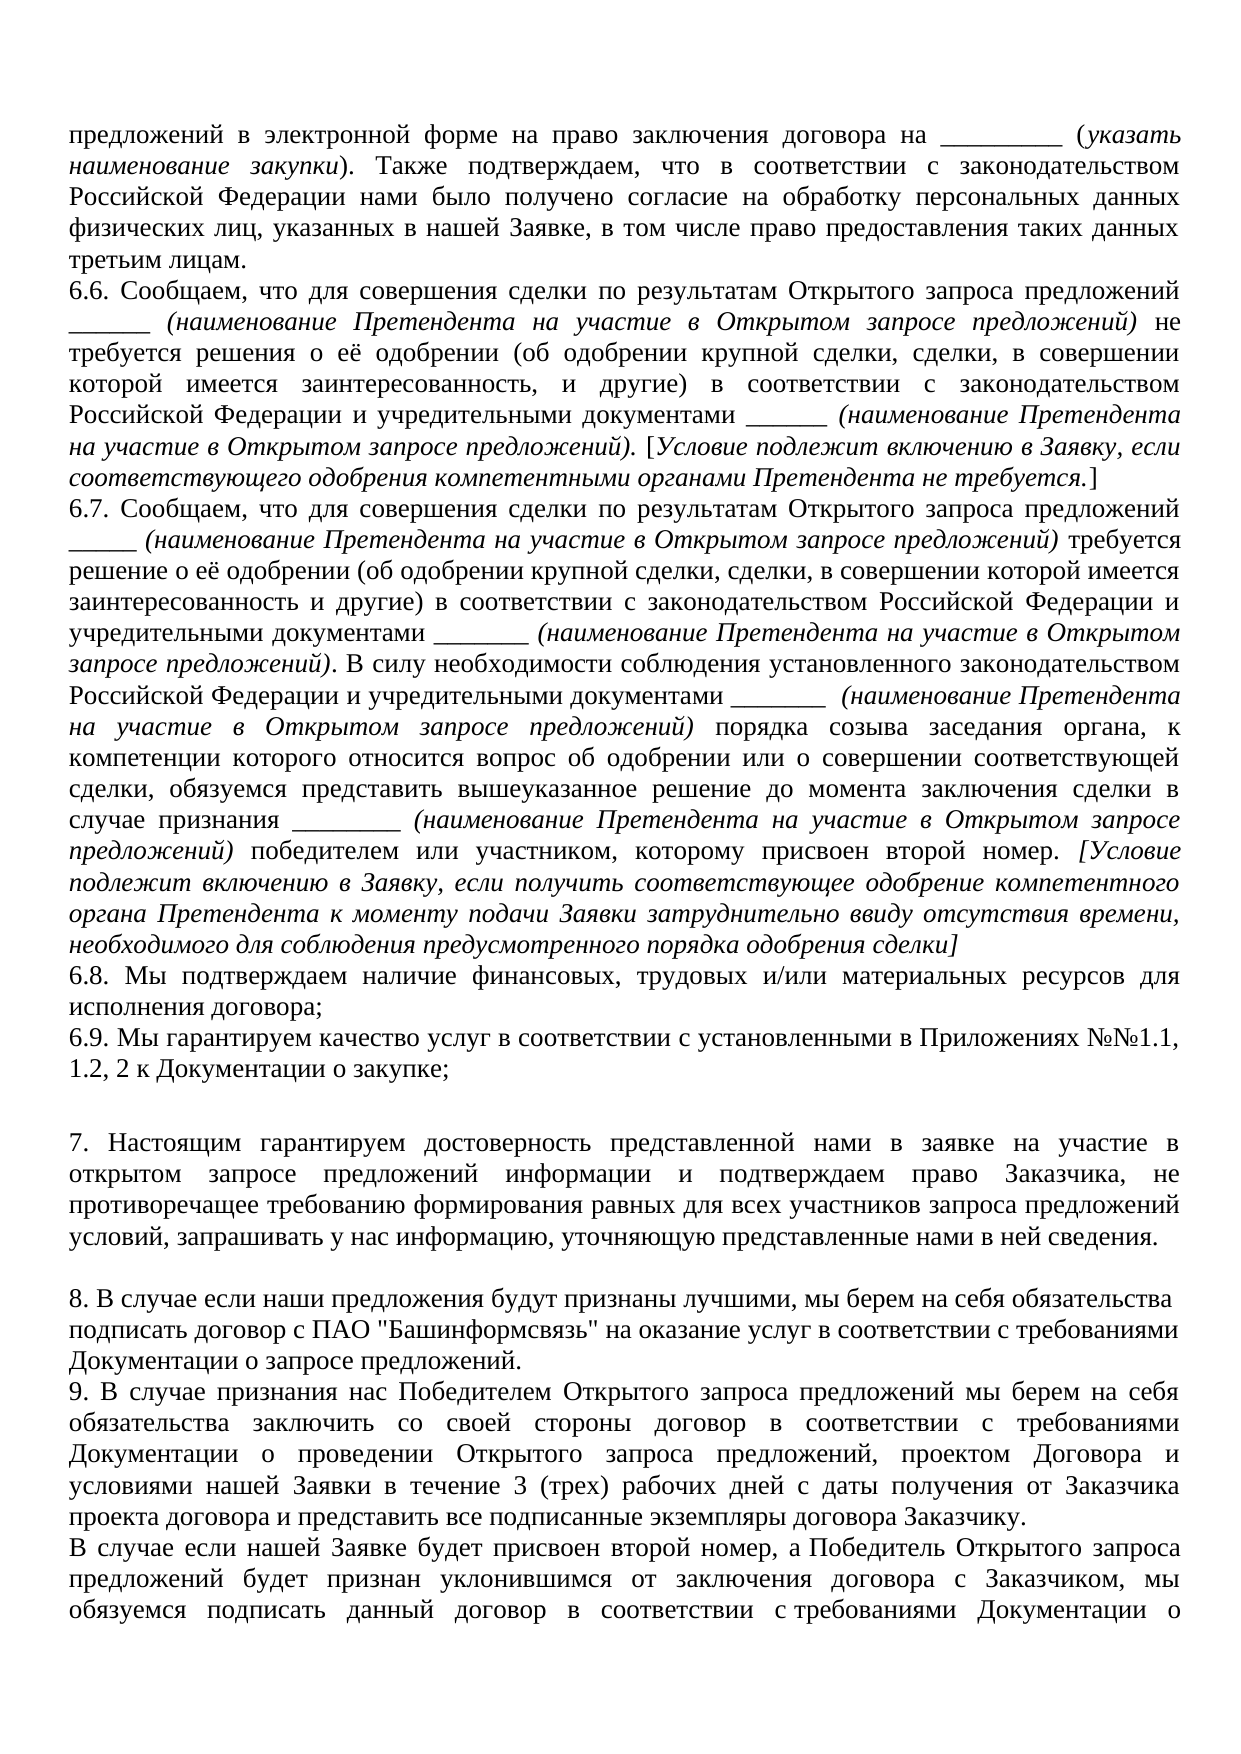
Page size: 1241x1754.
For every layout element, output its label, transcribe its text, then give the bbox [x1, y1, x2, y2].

table_cell 8. В случае если наши предложения будут признаны лучшими, мы берем на себя обязательства подписать договор с ПАО "Башинформсвязь" на оказание услуг в соответствии с требованиями Документации о запросе предложений. [58, 1251, 1192, 1375]
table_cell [58, 1375, 1192, 1624]
table_cell 7. Настоящим гарантируем достоверность представленной нами в заявке на участие в открытом запросе предложений информации и подтверждаем право Заказчика, не противоречащее требованию формирования равных для всех участников запроса предложений условий, запрашивать у нас информацию, уточняющую представленные нами в ней сведения. [58, 1115, 1192, 1251]
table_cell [58, 118, 1192, 1115]
